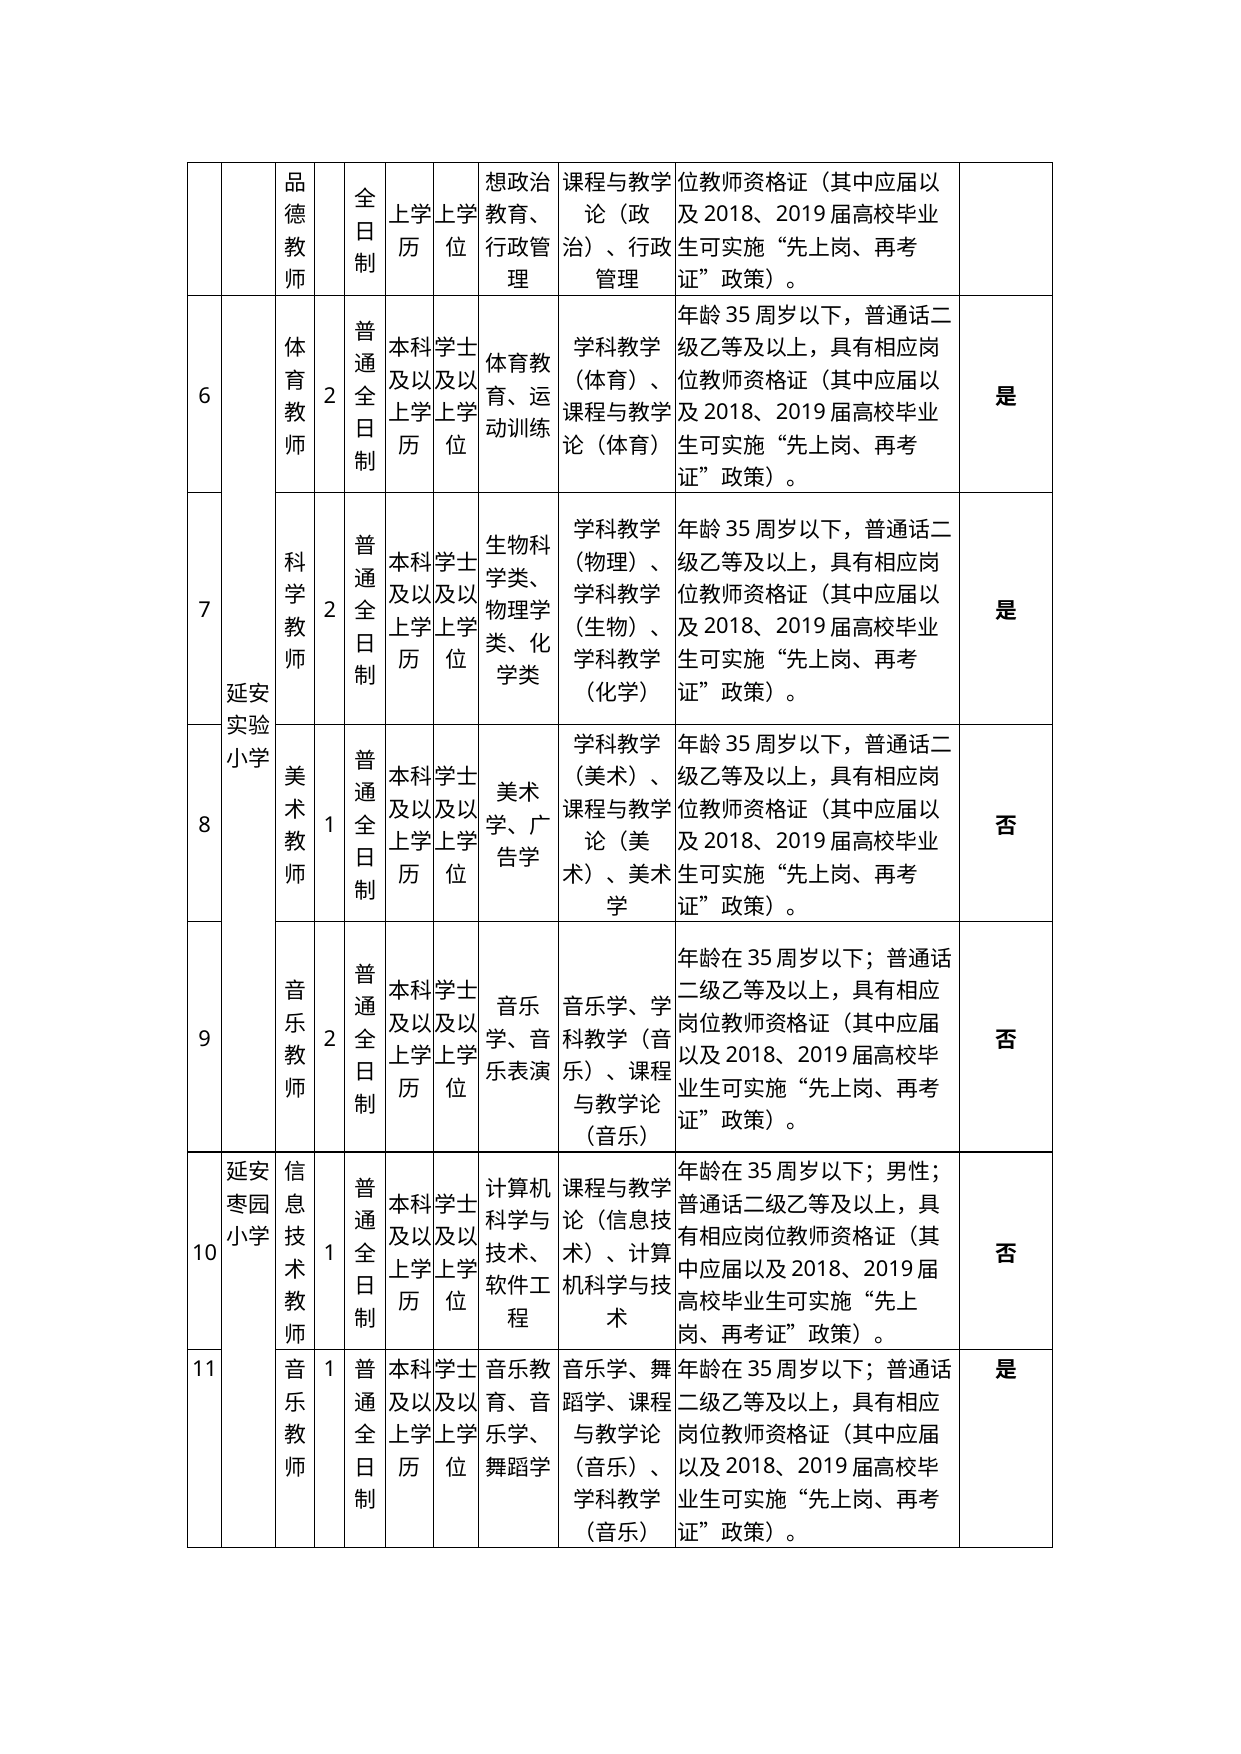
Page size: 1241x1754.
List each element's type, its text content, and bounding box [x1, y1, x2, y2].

table_cell 学科教学（体育）、课程与教学论（体育） [559, 296, 675, 492]
table_cell 年龄在35周岁以下；男性；普通话二级乙等及以上，具有相应岗位教师资格证（其中应届以及2018、2019届高校毕业生可实施“先上岗、再考证”政策）。 [676, 1153, 959, 1349]
table_cell 学科教学（物理）、学科教学（生物）、学科教学（化学） [559, 493, 675, 724]
table_cell 1 [315, 1350, 344, 1547]
table_cell 2 [315, 493, 344, 724]
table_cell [676, 163, 959, 294]
table_cell 延安枣园小学 [222, 1153, 275, 1547]
table_cell 普通全日制 [345, 1153, 385, 1349]
table_cell 音乐教育、音乐学、舞蹈学 [479, 1350, 558, 1547]
table_cell 政治学、思想政治教育、行政管理 [479, 163, 558, 294]
table_cell 音乐学、舞蹈学、课程与教学论（音乐）、学科教学（音乐） [559, 1350, 675, 1547]
table_cell 课程与教学论（信息技术）、计算机科学与技术 [559, 1153, 675, 1349]
table_cell 年龄35周岁以下，普通话二级乙等及以上，具有相应岗位教师资格证（其中应届以及2018、2019届高校毕业生可实施“先上岗、再考证”政策）。 [676, 725, 959, 921]
table_cell 年龄在35周岁以下；普通话二级乙等及以上，具有相应岗位教师资格证（其中应届以及2018、2019届高校毕业生可实施“先上岗、再考证”政策）。 [676, 922, 959, 1151]
table_cell 体育教育、运动训练 [479, 296, 558, 492]
table_cell 信息技术教师 [276, 1153, 314, 1349]
table_cell 1 [315, 1153, 344, 1349]
table_cell 学士及以上学位 [434, 725, 478, 921]
table_cell 11 [188, 1350, 221, 1547]
table_cell 普通全日制 [345, 1350, 385, 1547]
table_cell 生物科学类、物理学类、化学类 [479, 493, 558, 724]
table_cell 否 [960, 922, 1052, 1151]
table_cell 音乐教师 [276, 1350, 314, 1547]
table_cell 8 [188, 725, 221, 921]
table_cell 本科及以上学历 [386, 296, 433, 492]
table_cell 普通全日制 [345, 922, 385, 1151]
table_cell 学科教学（美术）、课程与教学论（美术）、美术学 [559, 725, 675, 921]
table_cell 学士及以上学位 [434, 1153, 478, 1349]
table_cell 延安实验小学 [222, 296, 275, 1151]
table_cell 普通全日制 [345, 296, 385, 492]
table_cell 10 [188, 1153, 221, 1349]
table_cell 音乐学、学科教学（音乐）、课程与教学论（音乐） [559, 922, 675, 1151]
table_cell 美术学、广告学 [479, 725, 558, 921]
table_cell 1 [315, 725, 344, 921]
table_cell 7 [188, 493, 221, 724]
table_cell 普通全日制 [345, 163, 385, 294]
table_cell 2 [315, 296, 344, 492]
table_cell 否 [960, 1153, 1052, 1349]
table_cell 2 [315, 922, 344, 1151]
table_cell 美术教师 [276, 725, 314, 921]
table_cell 1 [315, 163, 344, 294]
table_cell 本科及以上学历 [386, 493, 433, 724]
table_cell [559, 163, 675, 294]
table_cell 音乐教师 [276, 922, 314, 1151]
table_cell 否 [960, 725, 1052, 921]
table_cell 9 [188, 922, 221, 1151]
table_cell 思想品德教师 [276, 163, 314, 294]
table_cell 是 [960, 296, 1052, 492]
table_cell 科学教师 [276, 493, 314, 724]
table_cell 本科及以上学历 [386, 1153, 433, 1349]
table_cell 学士及以上学位 [434, 493, 478, 724]
table_cell 本科及以上学历 [386, 163, 433, 294]
table_cell 5 [188, 163, 221, 294]
table_cell 本科及以上学历 [386, 725, 433, 921]
table_cell 学士及以上学位 [434, 163, 478, 294]
table_cell 是 [960, 163, 1052, 294]
table_cell 普通全日制 [345, 725, 385, 921]
picture [559, 988, 582, 1024]
table_cell 本科及以上学历 [386, 922, 433, 1151]
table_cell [676, 1350, 959, 1547]
table_cell 是 [960, 493, 1052, 724]
table_cell 本科及以上学历 [386, 1350, 433, 1547]
table_cell 体育教师 [276, 296, 314, 492]
table_cell 学士及以上学位 [434, 296, 478, 492]
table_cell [676, 296, 959, 492]
table_cell 年龄35周岁以下，普通话二级乙等及以上，具有相应岗位教师资格证（其中应届以及2018、2019届高校毕业生可实施“先上岗、再考证”政策）。 [676, 493, 959, 724]
table_cell 学士及以上学位 [434, 922, 478, 1151]
table_cell 普通全日制 [345, 493, 385, 724]
table_cell 学士及以上学位 [434, 1350, 478, 1547]
table_cell 是 [960, 1350, 1052, 1547]
table_cell 6 [188, 296, 221, 492]
table_cell 计算机科学与技术、软件工程 [479, 1153, 558, 1349]
table_cell 音乐学、音乐表演 [479, 922, 558, 1151]
